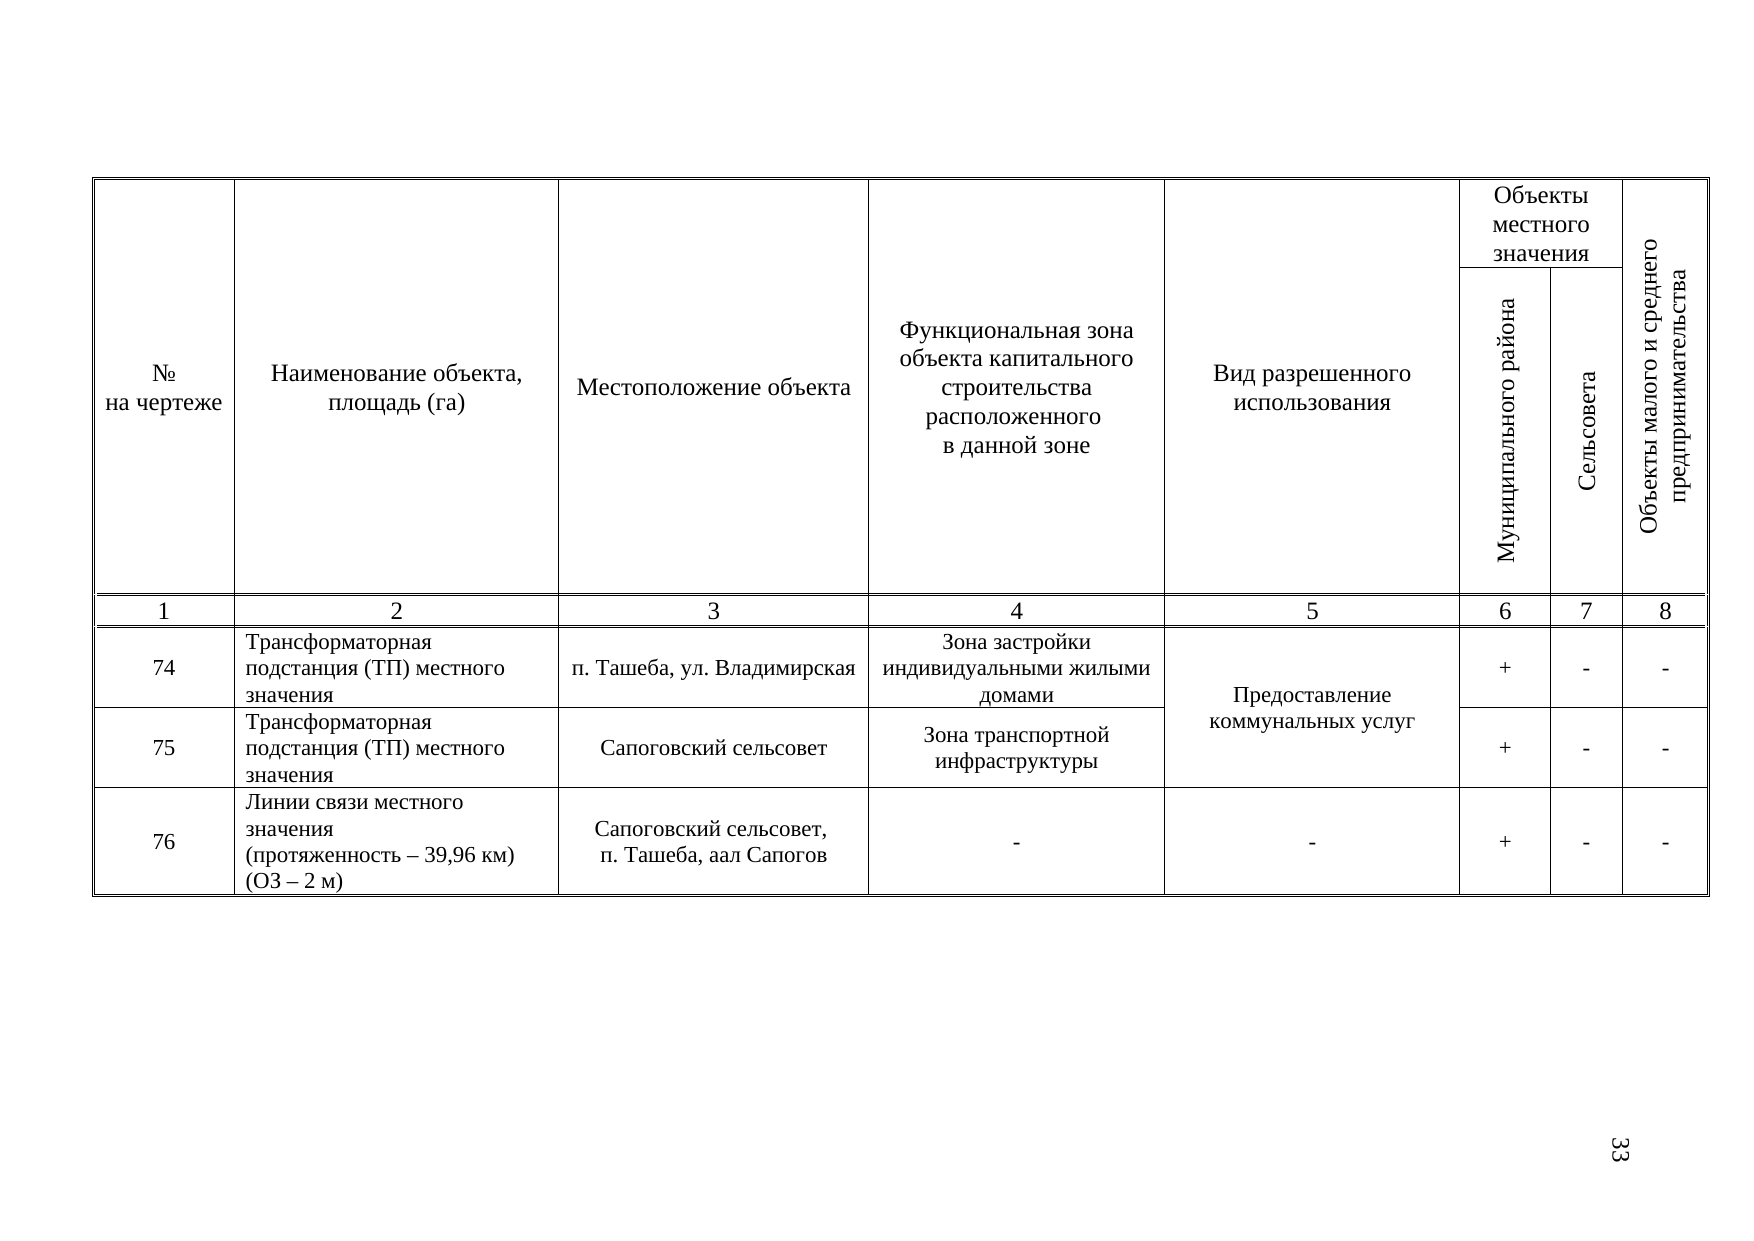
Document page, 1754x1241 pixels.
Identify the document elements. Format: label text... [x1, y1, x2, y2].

table_cell - [869, 788, 1164, 894]
table_cell + [1460, 708, 1550, 787]
table_cell Предоставление коммунальных услуг [1165, 628, 1459, 787]
table_cell Зона застройки индивидуальными жилыми домами [869, 628, 1164, 707]
table_cell Зона транспортной инфраструктуры [869, 708, 1164, 787]
table_cell Сапоговский сельсовет, п. Ташеба, аал Сапогов [559, 788, 868, 894]
table_cell 7 [1551, 596, 1622, 625]
table_cell + [1460, 628, 1550, 707]
table_header Функциональная зона объекта капитального строительства расположенного в данной зоне [869, 180, 1164, 593]
table_cell 3 [559, 596, 868, 625]
table_cell п. Ташеба, ул. Владимирская [559, 628, 868, 707]
table_header № на чертеже [95, 180, 234, 593]
table_header Местоположение объекта [559, 180, 868, 593]
table_cell 4 [869, 596, 1164, 625]
table_cell Трансформаторная подстанция (ТП) местного значения [235, 628, 558, 707]
table_cell - [1623, 708, 1707, 787]
table_cell 75 [95, 708, 234, 787]
table_cell Трансформаторная подстанция (ТП) местного значения [235, 708, 558, 787]
table_cell Линии связи местного значения (протяженность – 39,96 км) (ОЗ – 2 м) [235, 788, 558, 894]
table_cell - [1551, 628, 1622, 707]
table_cell - [1623, 788, 1707, 894]
table_cell Сельсовета [1551, 268, 1622, 593]
table_cell Муниципального района [1460, 268, 1550, 593]
table_cell + [1460, 788, 1550, 894]
table_cell 1 [93, 593, 234, 625]
table_cell - [1551, 708, 1622, 787]
table_cell 74 [93, 625, 234, 707]
table_header Наименование объекта, площадь (га) [235, 180, 558, 593]
table_cell 76 [95, 788, 234, 894]
table_header Вид разрешенного использования [1165, 180, 1459, 593]
table_cell 2 [235, 596, 558, 625]
table_cell 5 [1165, 596, 1459, 625]
table_header Объекты малого и среднего предпринимательства [1623, 180, 1707, 593]
table_cell - [1623, 625, 1709, 707]
table_cell Сапоговский сельсовет [559, 708, 868, 787]
table_cell 8 [1623, 593, 1709, 625]
table_cell - [1551, 788, 1622, 894]
table_cell - [1165, 788, 1459, 894]
table_header Объекты местного значения [1460, 180, 1622, 267]
table_cell 6 [1460, 596, 1550, 625]
